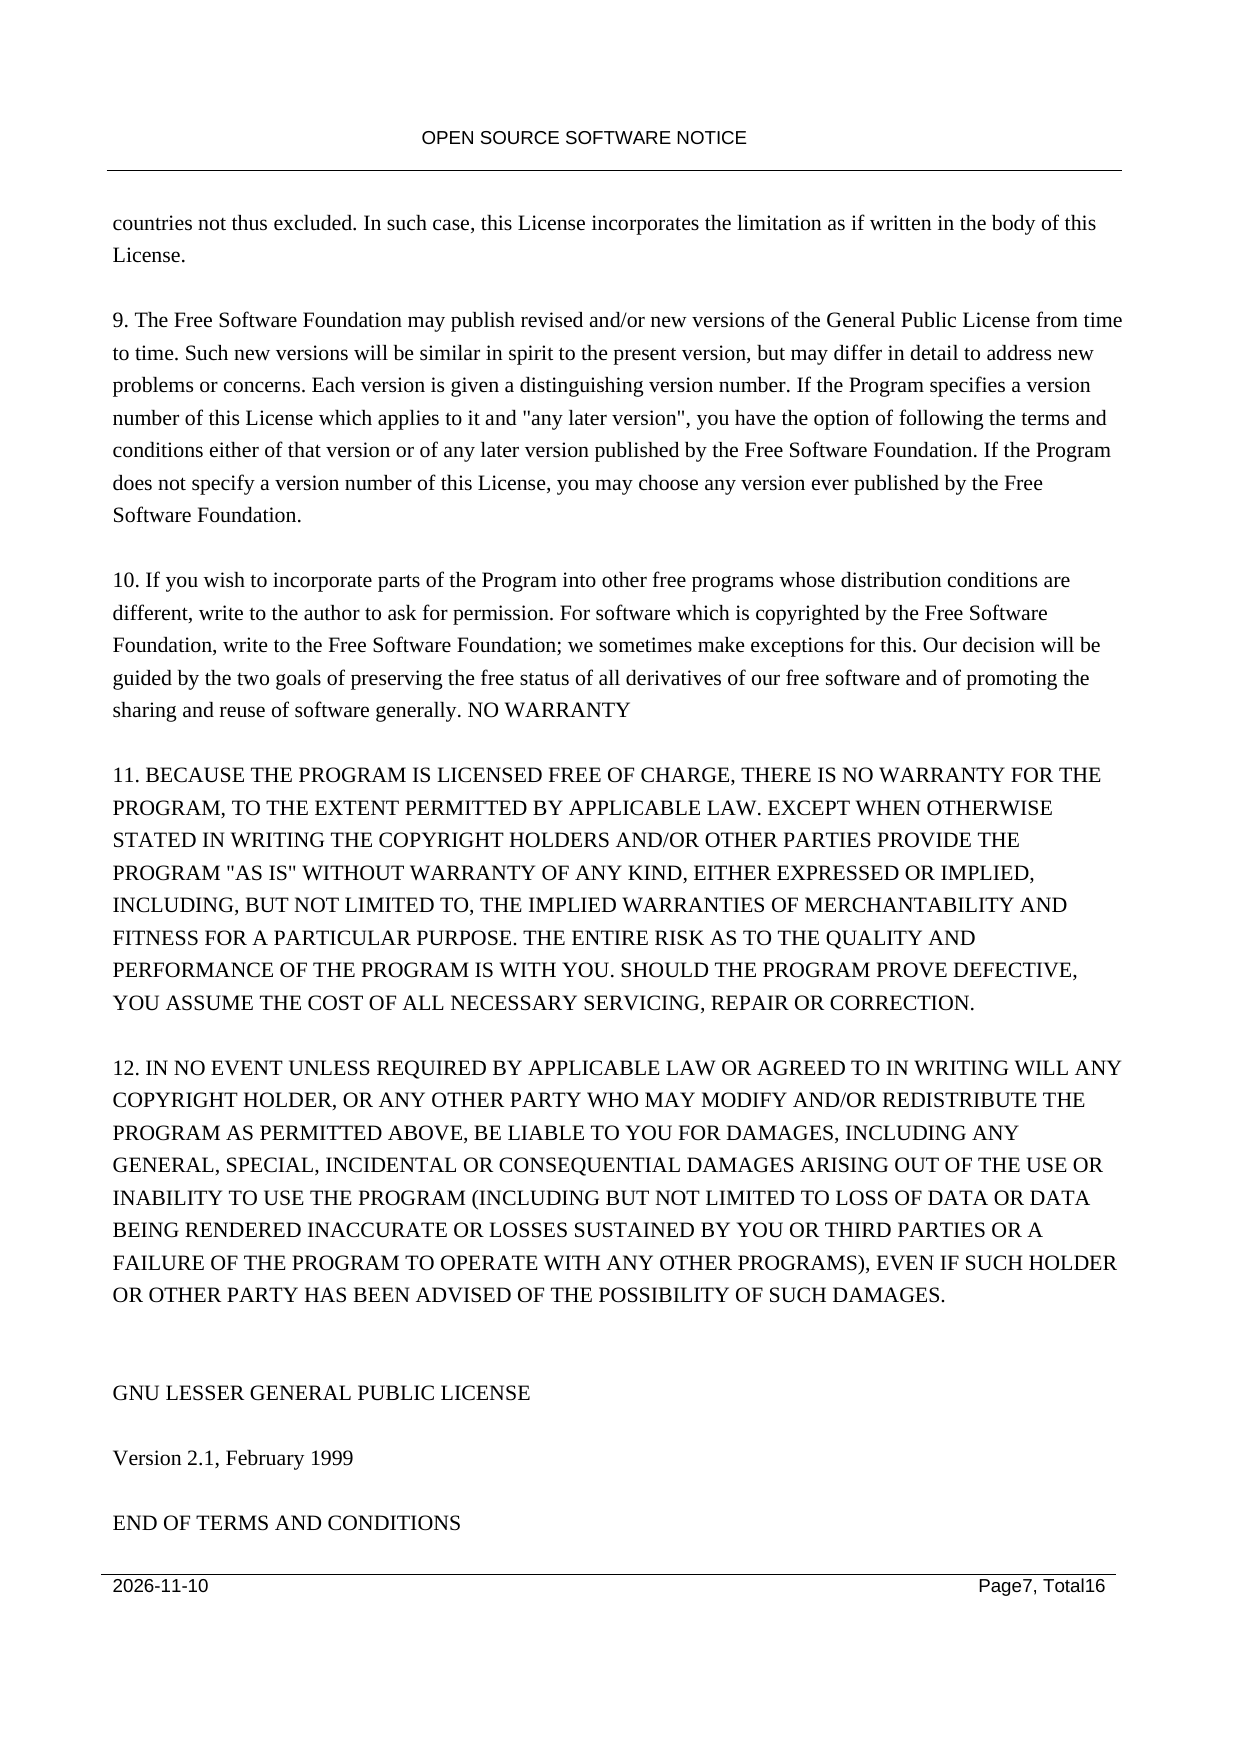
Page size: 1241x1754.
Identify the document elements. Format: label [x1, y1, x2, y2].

text [112, 206, 1128, 1539]
